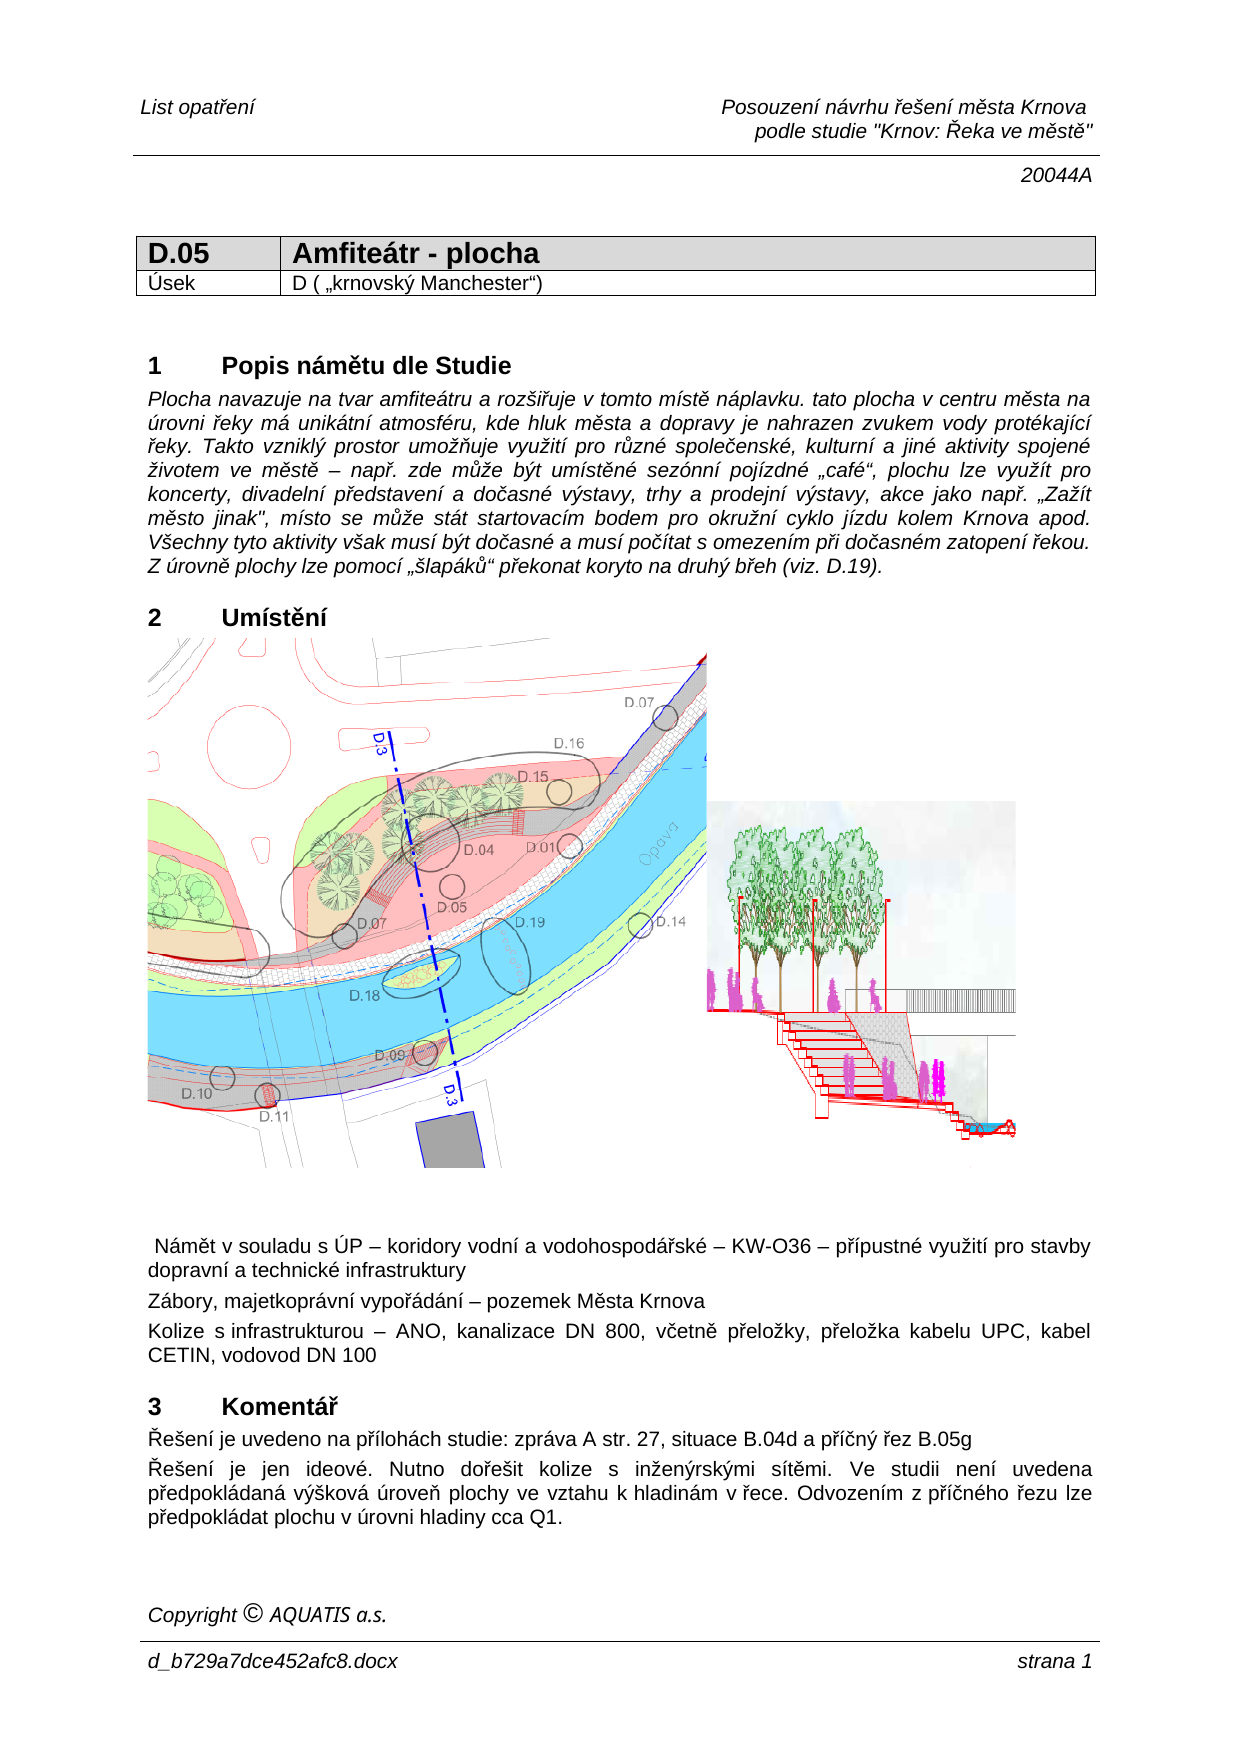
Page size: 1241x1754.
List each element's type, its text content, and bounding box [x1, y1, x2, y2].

text Námět v souladu s ÚP – koridory vodní a vodohospodářské – KW-O36 – přípustné využití pro stavby dopravní a technické infrastruktury [148, 1234, 1092, 1282]
table_cell Úsek [137, 271, 280, 295]
text 1 Popis námětu dle Studie [148, 351, 1092, 380]
table_header Amfiteátr - plocha [281, 237, 1095, 270]
text Zábory, majetkoprávní vypořádání – pozemek Města Krnova [148, 1288, 1092, 1312]
table_cell D ( „krnovský Manchester“) [281, 271, 1095, 295]
text Plocha navazuje na tvar amfiteátru a rozšiřuje v tomto místě náplavku. tato plocha v centru města na úrovni řeky má unikátní atmosféru, kde hluk města a dopravy je nahrazen zvukem vody protékající řeky. Takto vzniklý prostor umožňuje využití pro různé společenské, kulturní a jiné aktivity spojené životem ve městě – např. zde může být umístěné sezónní pojízdné „café“, plochu lze využít pro koncerty, divadelní představení a dočasné výstavy, trhy a prodejní výstavy, akce jako např. „Zažít město jinak", místo se může stát startovacím bodem pro okružní cyklo jízdu kolem Krnova apod. Všechny tyto aktivity však musí být dočasné a musí počítat s omezením při dočasném zatopení řekou. Z úrovně plochy lze pomocí „šlapáků“ překonat koryto na druhý břeh (viz. D.19). [148, 386, 1092, 578]
table_header D.05 [137, 237, 280, 270]
text Kolize s infrastrukturou – ANO, kanalizace DN 800, včetně přeložky, přeložka kabelu UPC, kabel CETIN, vodovod DN 100 [148, 1319, 1092, 1367]
picture [147, 638, 1016, 1168]
text 2 Umístění [148, 603, 1092, 632]
text 3 Komentář [148, 1392, 1092, 1420]
text Řešení je jen ideové. Nutno dořešit kolize s inženýrskými sítěmi. Ve studii není uvedena předpokládaná výšková úroveň plochy ve vztahu k hladinám v řece. Odvozením z příčného řezu lze předpokládat plochu v úrovni hladiny cca Q1. [148, 1457, 1092, 1529]
text Řešení je uvedeno na přílohách studie: zpráva A str. 27, situace B.04d a příčný řez B.05g [148, 1427, 1092, 1451]
